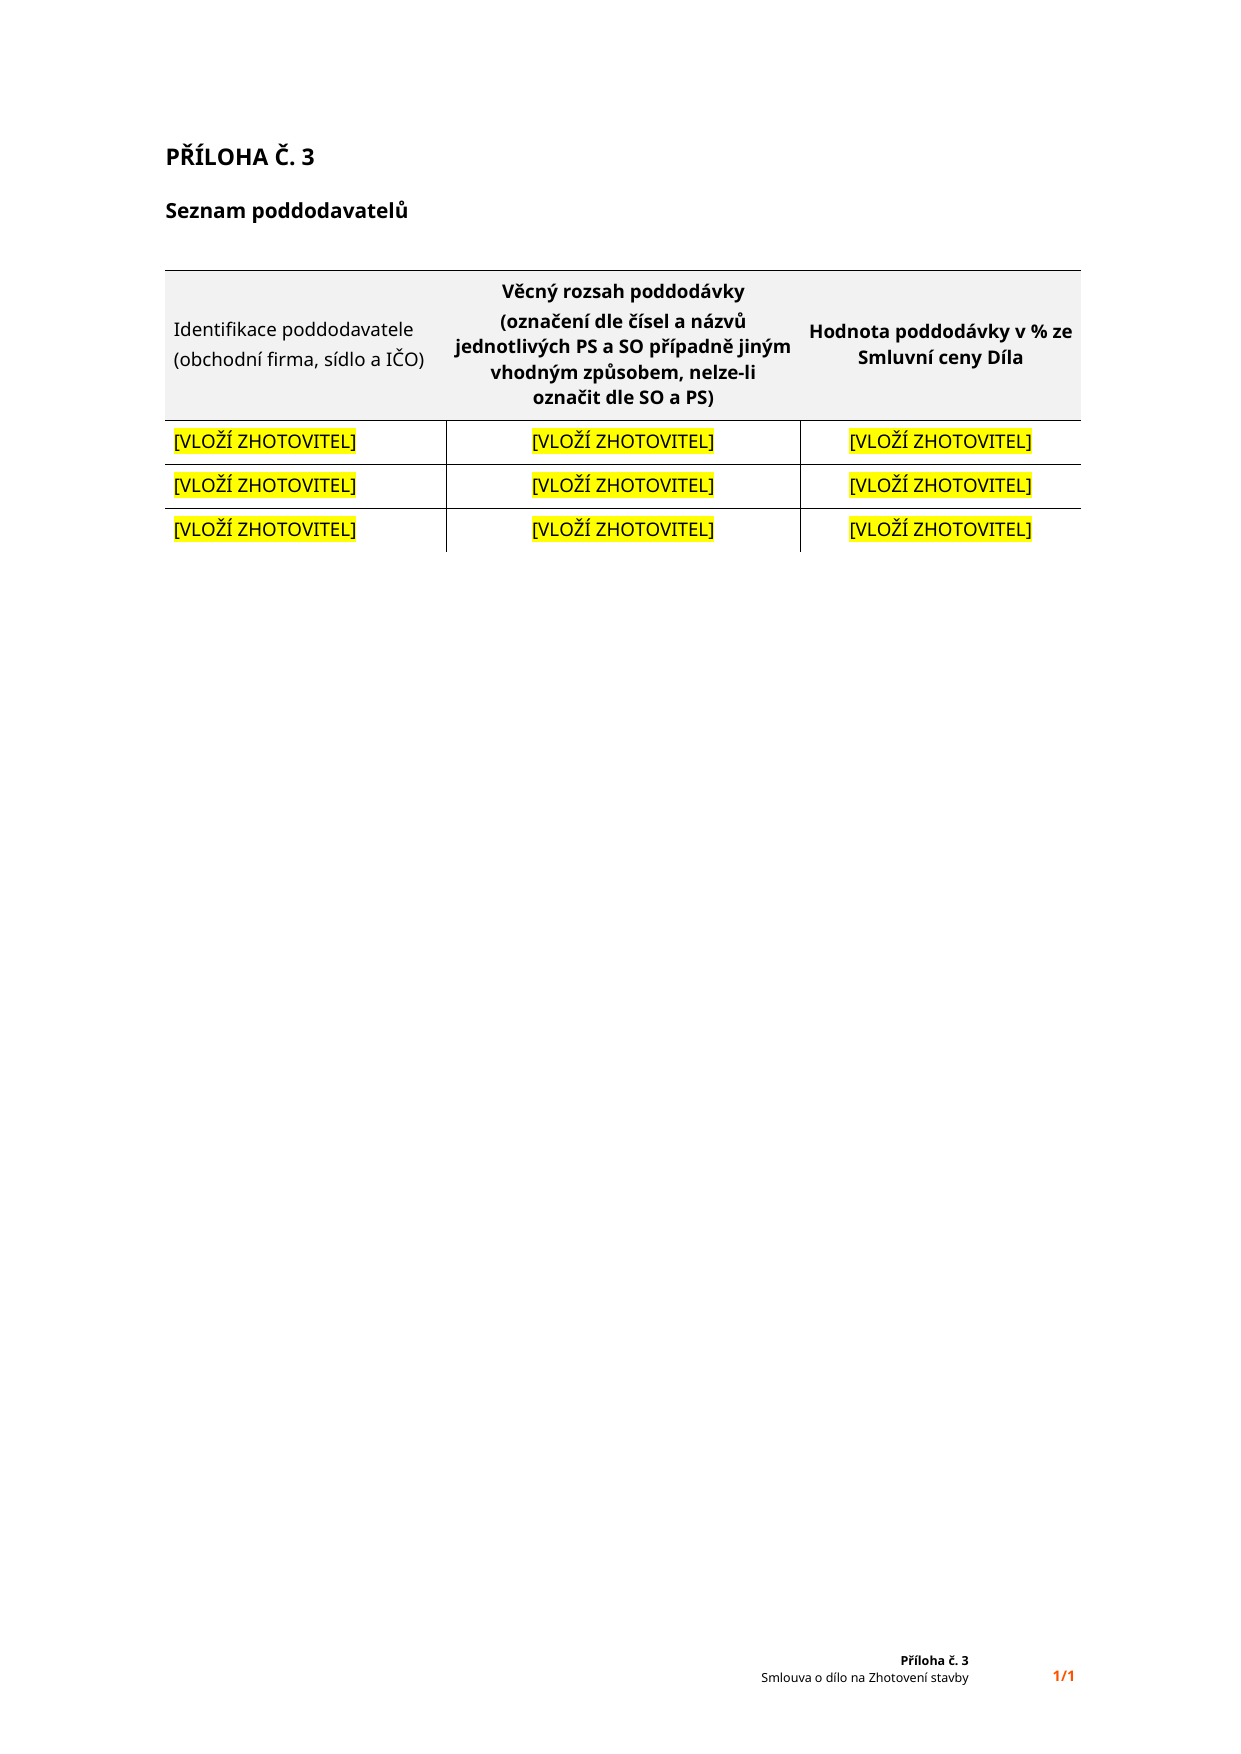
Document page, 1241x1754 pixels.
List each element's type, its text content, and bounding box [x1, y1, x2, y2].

text Seznam poddodavatelů [165, 197, 1075, 225]
table_cell [VLOŽÍ ZHOTOVITEL] [165, 465, 446, 508]
table_cell [VLOŽÍ ZHOTOVITEL] [801, 465, 1081, 508]
table_header Identifikace poddodavatele (obchodní firma, sídlo a IČO) [165, 271, 446, 420]
table_cell [VLOŽÍ ZHOTOVITEL] [447, 465, 800, 508]
table_cell [VLOŽÍ ZHOTOVITEL] [165, 421, 446, 464]
table_header Hodnota poddodávky v % ze Smluvní ceny Díla [800, 271, 1081, 420]
text Příloha č. 3 [165, 141, 1075, 173]
table_header Věcný rozsah poddodávky (označení dle čísel a názvů jednotlivých PS a SO případně jiným vhodným způsobem, nelze-li označit dle SO a PS) [446, 271, 800, 420]
table_cell [VLOŽÍ ZHOTOVITEL] [447, 509, 800, 552]
table_cell [VLOŽÍ ZHOTOVITEL] [447, 421, 800, 464]
table_cell [VLOŽÍ ZHOTOVITEL] [801, 509, 1081, 552]
table_cell [VLOŽÍ ZHOTOVITEL] [165, 509, 446, 552]
table_cell [VLOŽÍ ZHOTOVITEL] [801, 421, 1081, 464]
